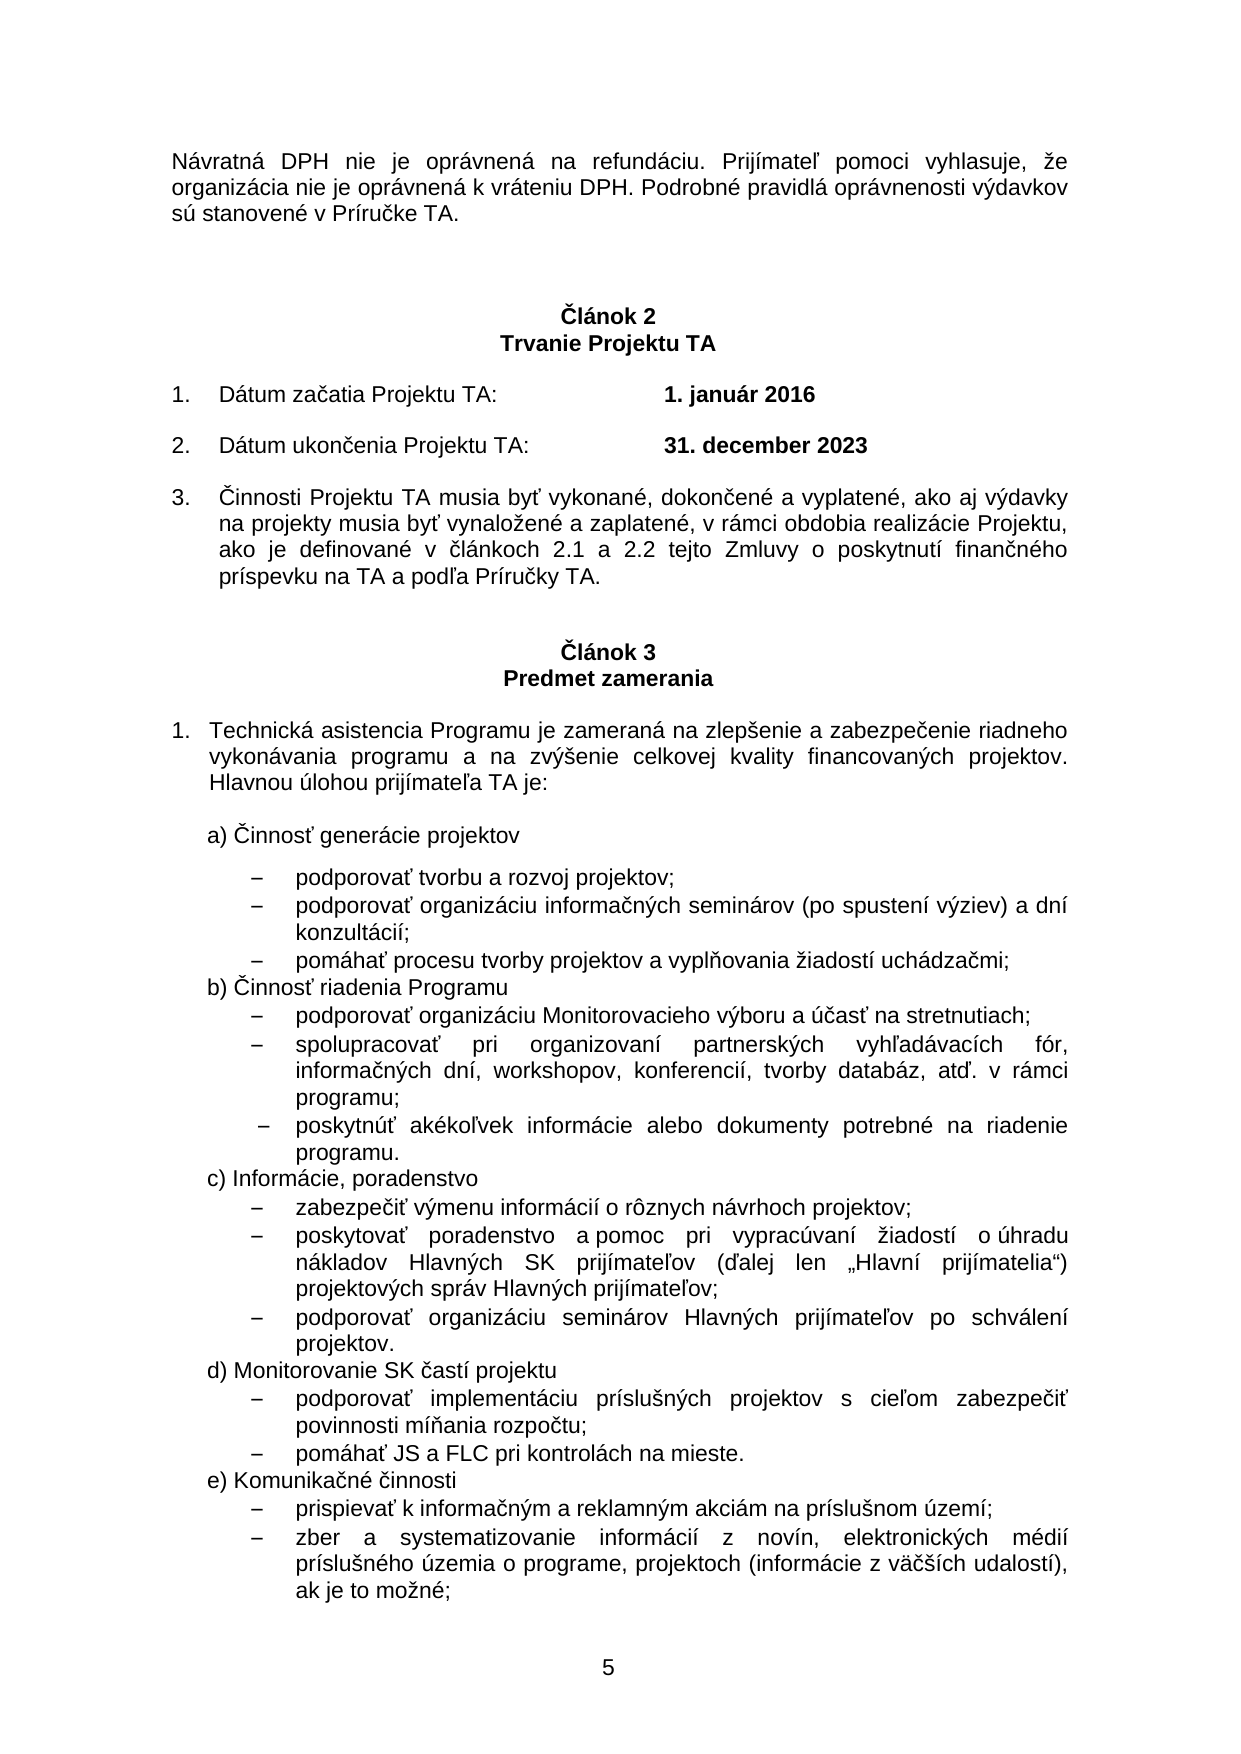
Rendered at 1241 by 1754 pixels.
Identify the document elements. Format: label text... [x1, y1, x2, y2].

list a) Činnosť generácie projektov [207, 822, 1069, 848]
list prispievať k informačným a reklamným akciám na príslušnom území; [251, 1493, 1069, 1522]
list podporovať organizáciu informačných seminárov (po spustení výziev) a dní konzultácií; [251, 890, 1069, 945]
text Článok 3 Predmet zamerania [148, 639, 1069, 692]
list spolupracovať pri organizovaní partnerských vyhľadávacích fór, informačných dní, workshopov, konferencií, tvorby databáz, atď. v rámci programu; [251, 1029, 1069, 1110]
list pomáhať procesu tvorby projektov a vyplňovania žiadostí uchádzačmi; [251, 945, 1069, 974]
list c) Informácie, poradenstvo [207, 1165, 1069, 1192]
list poskytovať poradenstvo a pomoc pri vypracúvaní žiadostí o úhradu nákladov Hlavných SK prijímateľov (ďalej len „Hlavní prijímatelia“) projektových správ Hlavných prijímateľov; [251, 1220, 1069, 1302]
text Činnosti Projektu TA musia byť vykonané, dokončené a vyplatené, ako aj výdavky na projekty musia byť vynaložené a zaplatené, v rámci obdobia realizácie Projektu, ako je definované v článkoch 2.1 a 2.2 tejto Zmluvy o poskytnutí finančného príspevku na TA a podľa Príručky TA. [171, 483, 1069, 589]
list poskytnúť akékoľvek informácie alebo dokumenty potrebné na riadenie programu. [258, 1110, 1069, 1165]
list zber a systematizovanie informácií z novín, elektronických médií príslušného územia o programe, projektoch (informácie z väčších udalostí), ak je to možné; [251, 1522, 1069, 1603]
list podporovať organizáciu seminárov Hlavných prijímateľov po schválení projektov. [251, 1302, 1069, 1357]
text Článok 2 Trvanie Projektu TA [148, 303, 1069, 356]
list Dátum začatia Projektu TA: 1. január 2016 [171, 381, 1069, 407]
list podporovať organizáciu Monitorovacieho výboru a účasť na stretnutiach; [251, 1000, 1069, 1029]
list Návratná DPH nie je oprávnená na refundáciu. Prijímateľ pomoci vyhlasuje, že organizácia nie je oprávnená k vráteniu DPH. Podrobné pravidlá oprávnenosti výdavkov sú stanovené v Príručke TA. [171, 148, 1069, 227]
list d) Monitorovanie SK častí projektu [207, 1357, 1069, 1383]
list zabezpečiť výmenu informácií o rôznych návrhoch projektov; [251, 1192, 1069, 1220]
list podporovať implementáciu príslušných projektov s cieľom zabezpečiť povinnosti míňania rozpočtu; [251, 1383, 1069, 1438]
list podporovať tvorbu a rozvoj projektov; [251, 862, 1069, 890]
list pomáhať JS a FLC pri kontrolách na mieste. [251, 1438, 1069, 1467]
list b) Činnosť riadenia Programu [207, 974, 1069, 1000]
text Dátum ukončenia Projektu TA: 31. december 2023 [171, 432, 1069, 458]
list Technická asistencia Programu je zameraná na zlepšenie a zabezpečenie riadneho vykonávania programu a na zvýšenie celkovej kvality financovaných projektov. Hlavnou úlohou prijímateľa TA je: [171, 717, 1069, 796]
list e) Komunikačné činnosti [207, 1467, 1069, 1493]
